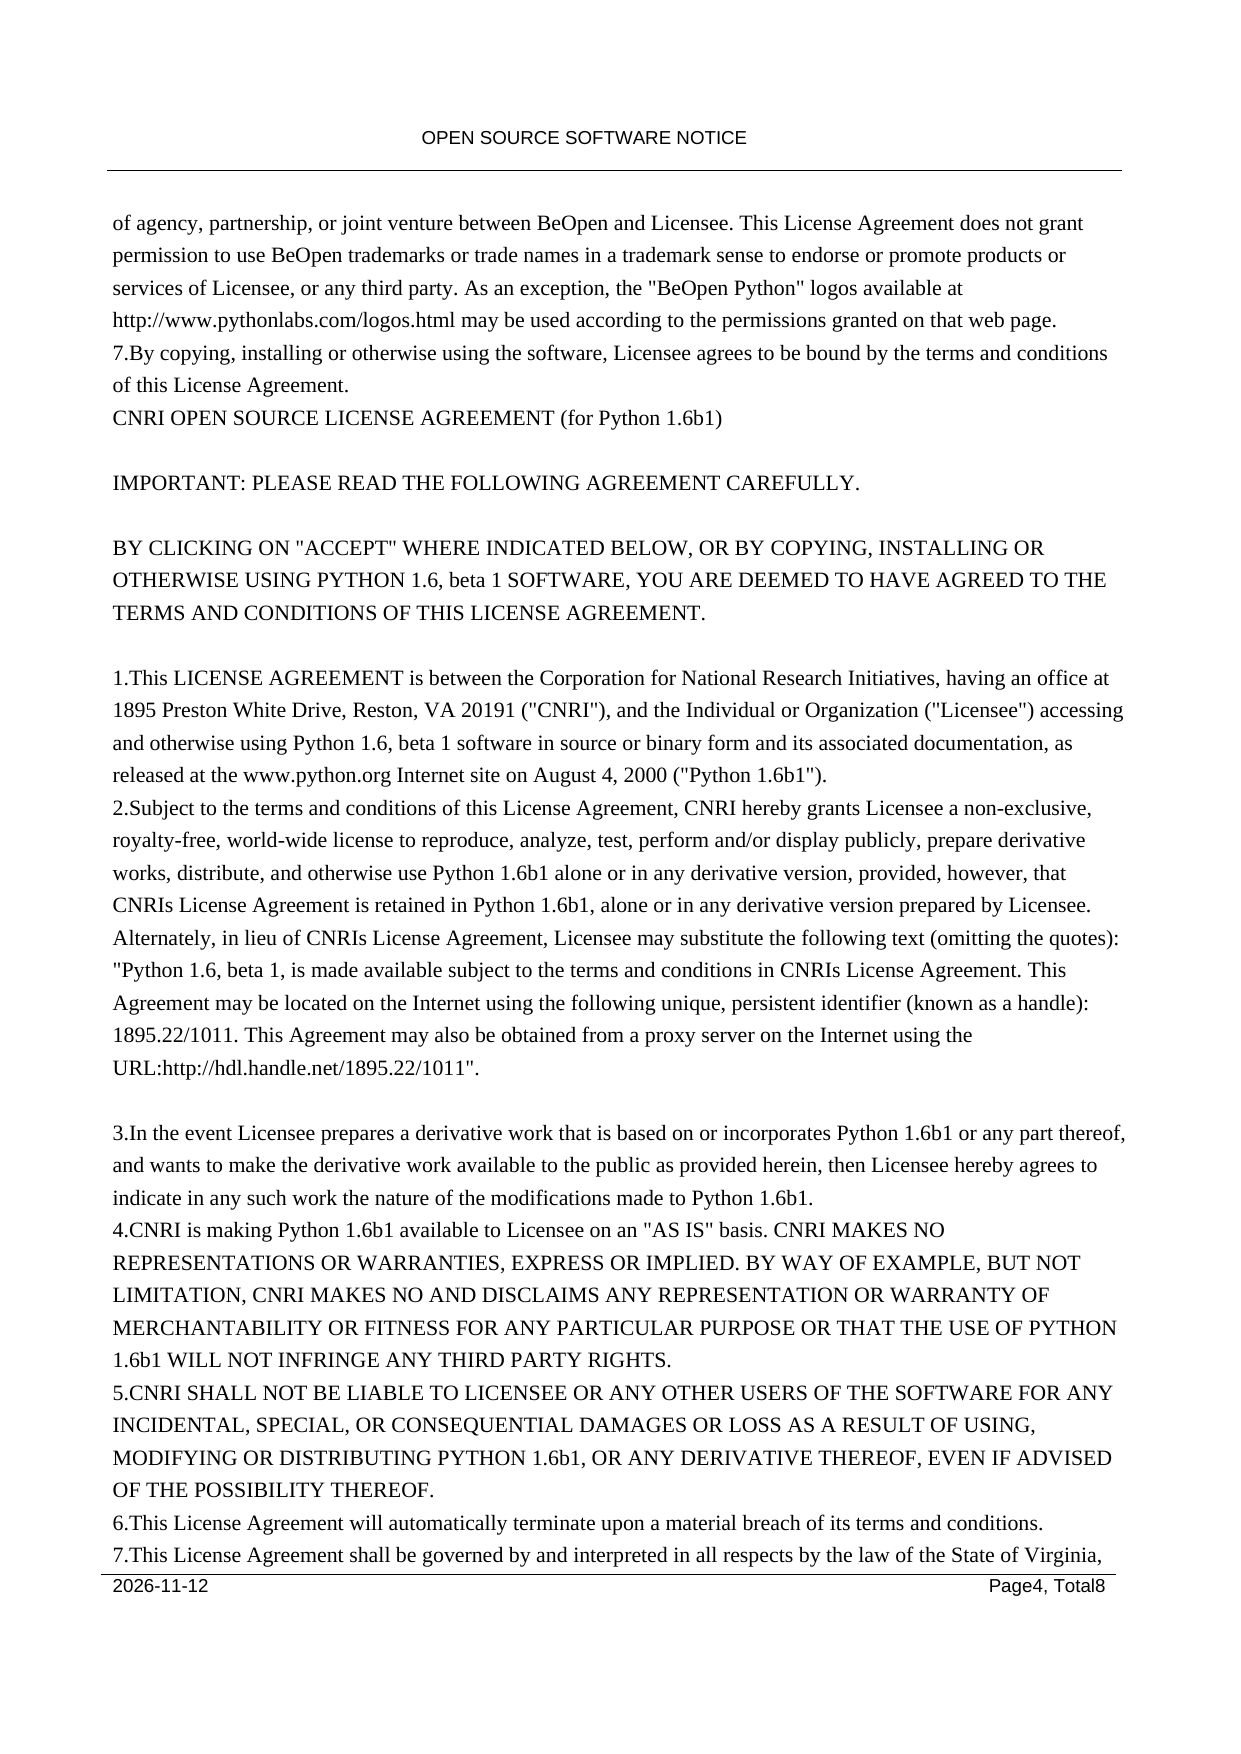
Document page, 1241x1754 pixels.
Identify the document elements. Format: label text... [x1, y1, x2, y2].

text 4.CNRI is making Python 1.6b1 available to Licensee on an "AS IS" basis. CNRI MAKES NO REPRESENTATIONS OR WARRANTIES, EXPRESS OR IMPLIED. BY WAY OF EXAMPLE, BUT NOT LIMITATION, CNRI MAKES NO AND DISCLAIMS ANY REPRESENTATION OR WARRANTY OF MERCHANTABILITY OR FITNESS FOR ANY PARTICULAR PURPOSE OR THAT THE USE OF PYTHON 1.6b1 WILL NOT INFRINGE ANY THIRD PARTY RIGHTS. [112, 1214, 1128, 1376]
text 2.Subject to the terms and conditions of this License Agreement, CNRI hereby grants Licensee a non-exclusive, royalty-free, world-wide license to reproduce, analyze, test, perform and/or display publicly, prepare derivative works, distribute, and otherwise use Python 1.6b1 alone or in any derivative version, provided, however, that CNRIs License Agreement is retained in Python 1.6b1, alone or in any derivative version prepared by Licensee. [112, 791, 1128, 921]
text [112, 206, 1128, 336]
text CNRI OPEN SOURCE LICENSE AGREEMENT (for Python 1.6b1) [112, 401, 1128, 434]
text 1.This LICENSE AGREEMENT is between the Corporation for National Research Initiatives, having an office at 1895 Preston White Drive, Reston, VA 20191 ("CNRI"), and the Individual or Organization ("Licensee") accessing and otherwise using Python 1.6, beta 1 software in source or binary form and its associated documentation, as released at the www.python.org Internet site on August 4, 2000 ("Python 1.6b1"). [112, 661, 1128, 791]
text IMPORTANT: PLEASE READ THE FOLLOWING AGREEMENT CAREFULLY. [112, 466, 1128, 499]
text 3.In the event Licensee prepares a derivative work that is based on or incorporates Python 1.6b1 or any part thereof, and wants to make the derivative work available to the public as provided herein, then Licensee hereby agrees to indicate in any such work the nature of the modifications made to Python 1.6b1. [112, 1116, 1128, 1214]
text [112, 1539, 1128, 1571]
text Alternately, in lieu of CNRIs License Agreement, Licensee may substitute the following text (omitting the quotes): "Python 1.6, beta 1, is made available subject to the terms and conditions in CNRIs License Agreement. This Agreement may be located on the Internet using the following unique, persistent identifier (known as a handle): 1895.22/1011. This Agreement may also be obtained from a proxy server on the Internet using the URL:http://hdl.handle.net/1895.22/1011". [112, 921, 1128, 1084]
text 7.By copying, installing or otherwise using the software, Licensee agrees to be bound by the terms and conditions of this License Agreement. [112, 336, 1128, 401]
text 6.This License Agreement will automatically terminate upon a material breach of its terms and conditions. [112, 1506, 1128, 1539]
text 5.CNRI SHALL NOT BE LIABLE TO LICENSEE OR ANY OTHER USERS OF THE SOFTWARE FOR ANY INCIDENTAL, SPECIAL, OR CONSEQUENTIAL DAMAGES OR LOSS AS A RESULT OF USING, MODIFYING OR DISTRIBUTING PYTHON 1.6b1, OR ANY DERIVATIVE THEREOF, EVEN IF ADVISED OF THE POSSIBILITY THEREOF. [112, 1376, 1128, 1506]
text BY CLICKING ON "ACCEPT" WHERE INDICATED BELOW, OR BY COPYING, INSTALLING OR OTHERWISE USING PYTHON 1.6, beta 1 SOFTWARE, YOU ARE DEEMED TO HAVE AGREED TO THE TERMS AND CONDITIONS OF THIS LICENSE AGREEMENT. [112, 531, 1128, 629]
